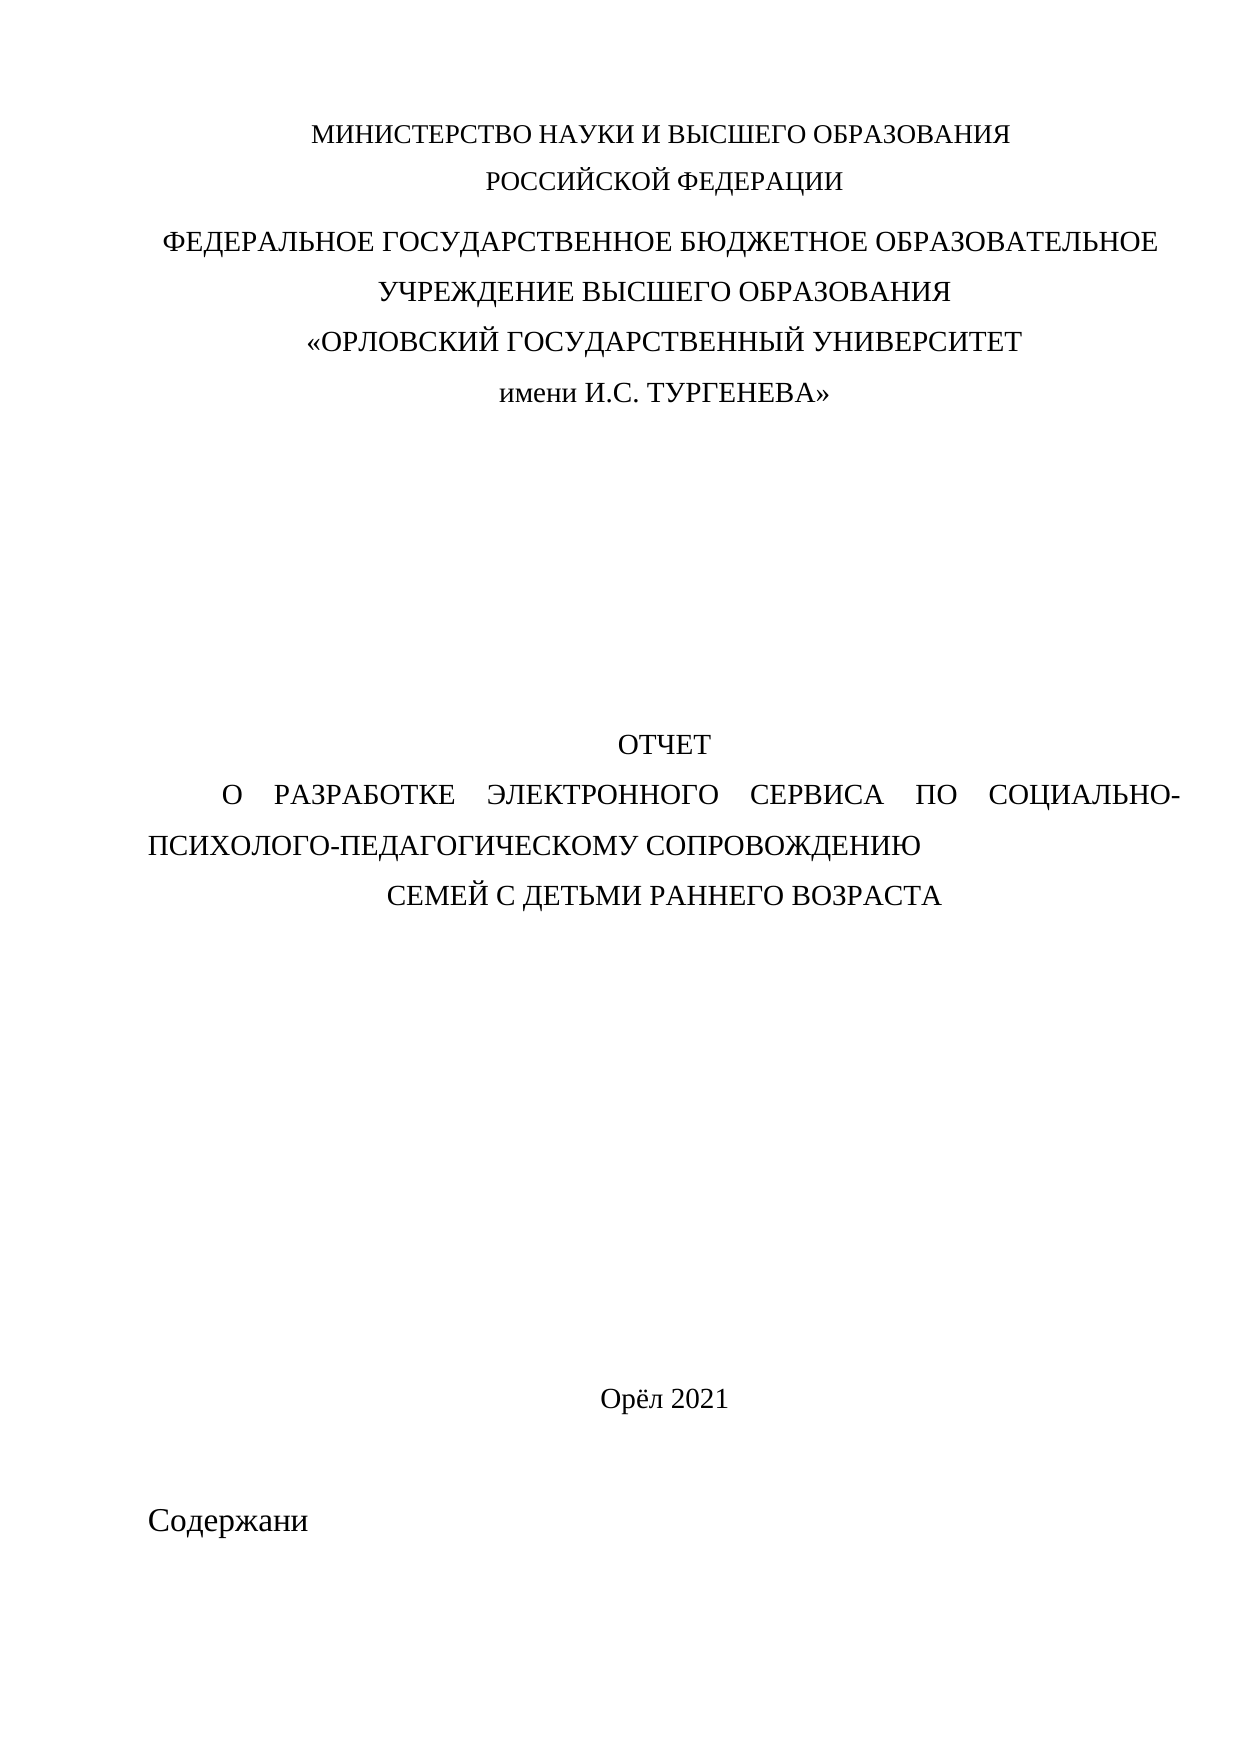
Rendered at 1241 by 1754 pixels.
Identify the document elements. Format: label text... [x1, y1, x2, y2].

text «ОРЛОВСКИЙ ГОСУДАРСТВЕННЫЙ УНИВЕРСИТЕТ имени И.С. ТУРГЕНЕВА» [148, 324, 1181, 408]
text Орёл 2021 [148, 1381, 1181, 1415]
text ОТЧЕТ [148, 727, 1181, 761]
text О РазработкЕ Электронного сервиса по социально-психолого-педагогическому сопровождению [148, 777, 1181, 861]
text МИНИСТЕРСТВО НАУКИ И ВЫСШЕГО ОБРАЗОВАНИЯ РОССИЙСКОЙ ФЕДЕРАЦИИ [148, 118, 1181, 196]
text семей с детьми раннего возраста [148, 878, 1181, 912]
text ФЕДЕРАЛЬНОЕ ГОСУДАРСТВЕННОЕ БЮДЖЕТНОЕ ОБРАЗОВАТЕЛЬНОЕ УЧРЕЖДЕНИЕ ВЫСШЕГО ОБРАЗОВАНИЯ [148, 224, 1181, 308]
